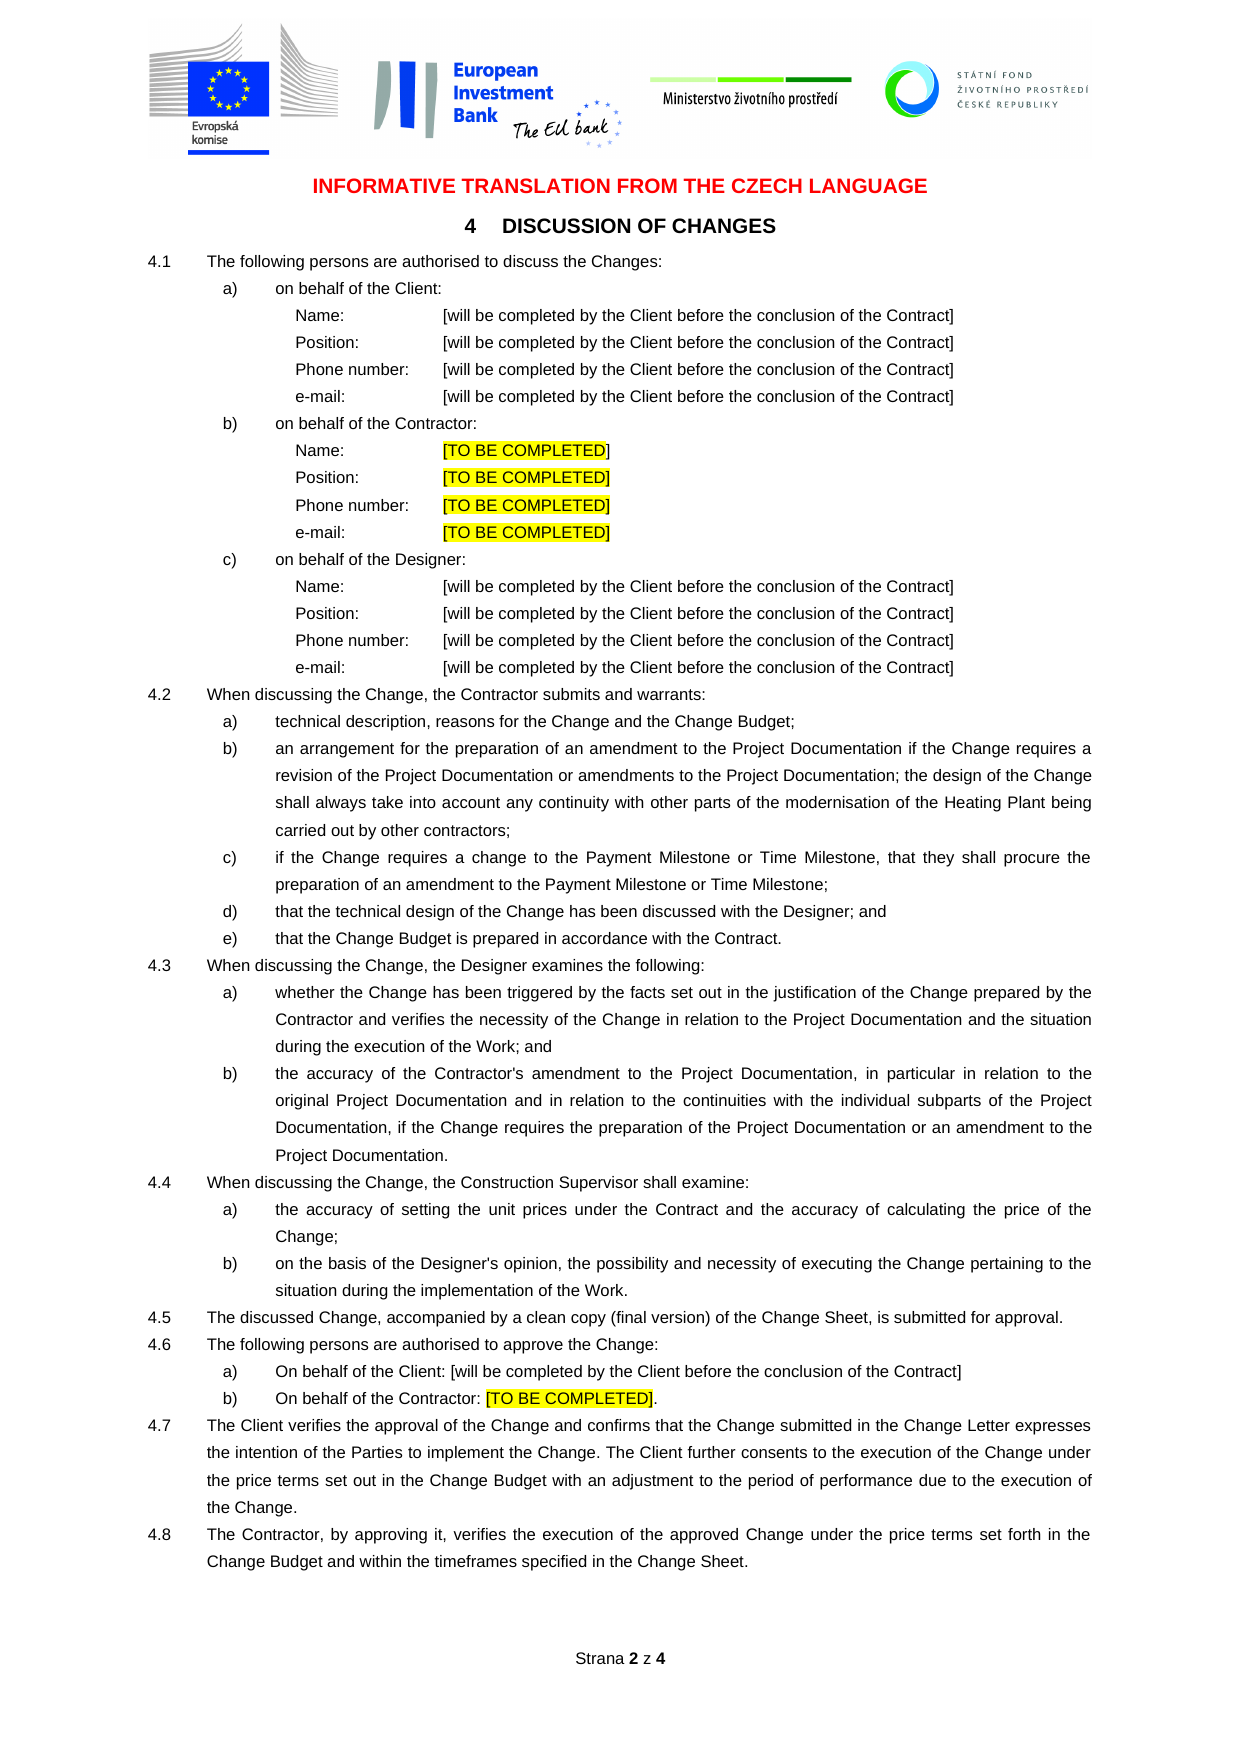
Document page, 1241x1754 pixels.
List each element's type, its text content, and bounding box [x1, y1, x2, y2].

list the accuracy of the Contractor's amendment to the Project Documentation, in particular in relation to the original Project Documentation and in relation to the continuities with the individual subparts of the Project Documentation, if the Change requires the preparation of the Project Documentation or an amendment to the Project Documentation. [223, 1056, 1093, 1164]
list e-mail: [will be completed by the Client before the conclusion of the Contract] [295, 379, 1093, 406]
list e-mail: [will be completed by the Client before the conclusion of the Contract] [295, 650, 1093, 677]
list on the basis of the Designer's opinion, the possibility and necessity of executing the Change pertaining to the situation during the implementation of the Work. [223, 1246, 1093, 1300]
list on behalf of the Contractor: [223, 406, 1093, 433]
list whether the Change has been triggered by the facts set out in the justification of the Change prepared by the Contractor and verifies the necessity of the Change in relation to the Project Documentation and the situation during the execution of the Work; and [223, 975, 1093, 1056]
list that the Change Budget is prepared in accordance with the Contract. [223, 921, 1093, 948]
list an arrangement for the preparation of an amendment to the Project Documentation if the Change requires a revision of the Project Documentation or amendments to the Project Documentation; the design of the Change shall always take into account any continuity with other parts of the modernisation of the Heating Plant being carried out by other contractors; [223, 731, 1093, 839]
list When discussing the Change, the Designer examines the following: [148, 948, 1093, 975]
list The discussed Change, accompanied by a clean copy (final version) of the Change Sheet, is submitted for approval. [148, 1300, 1093, 1327]
list if the Change requires a change to the Payment Milestone or Time Milestone, that they shall procure the preparation of an amendment to the Payment Milestone or Time Milestone; [223, 839, 1093, 894]
list Phone number: [will be completed by the Client before the conclusion of the Contract] [295, 623, 1093, 650]
list on behalf of the Client: [223, 271, 1093, 298]
list The Client verifies the approval of the Change and confirms that the Change submitted in the Change Letter expresses the intention of the Parties to implement the Change. The Client further consents to the execution of the Change under the price terms set out in the Change Budget with an adjustment to the period of performance due to the execution of the Change. [148, 1408, 1093, 1517]
list Position: [will be completed by the Client before the conclusion of the Contract] [295, 596, 1093, 623]
picture [147, 18, 1092, 159]
list Name: [will be completed by the Client before the conclusion of the Contract] [295, 569, 1093, 596]
list the accuracy of setting the unit prices under the Contract and the accuracy of calculating the price of the Change; [223, 1192, 1093, 1246]
list technical description, reasons for the Change and the Change Budget; [223, 704, 1093, 731]
list When discussing the Change, the Contractor submits and warrants: [148, 677, 1093, 704]
list that the technical design of the Change has been discussed with the Designer; and [223, 894, 1093, 921]
list On behalf of the Client: [will be completed by the Client before the conclusion of the Contract] [223, 1354, 1093, 1381]
list When discussing the Change, the Construction Supervisor shall examine: [148, 1164, 1093, 1192]
list on behalf of the Designer: [223, 542, 1093, 569]
list Phone number: [TO BE COMPLETED] [295, 487, 1093, 514]
list Name: [TO BE COMPLETED] [295, 433, 1093, 460]
list The following persons are authorised to discuss the Changes: [148, 244, 1093, 271]
list Position: [TO BE COMPLETED] [295, 460, 1093, 487]
list Phone number: [will be completed by the Client before the conclusion of the Contract] [295, 352, 1093, 379]
list On behalf of the Contractor: [TO BE COMPLETED]. [223, 1381, 1093, 1408]
list The Contractor, by approving it, verifies the execution of the approved Change under the price terms set forth in the Change Budget and within the timeframes specified in the Change Sheet. [148, 1517, 1093, 1571]
subtitle DISCUSSION OF CHANGES [148, 210, 1093, 237]
list The following persons are authorised to approve the Change: [148, 1327, 1093, 1354]
list e-mail: [TO BE COMPLETED] [295, 514, 1093, 542]
list Position: [will be completed by the Client before the conclusion of the Contract] [295, 325, 1093, 352]
list Name: [will be completed by the Client before the conclusion of the Contract] [295, 298, 1093, 325]
